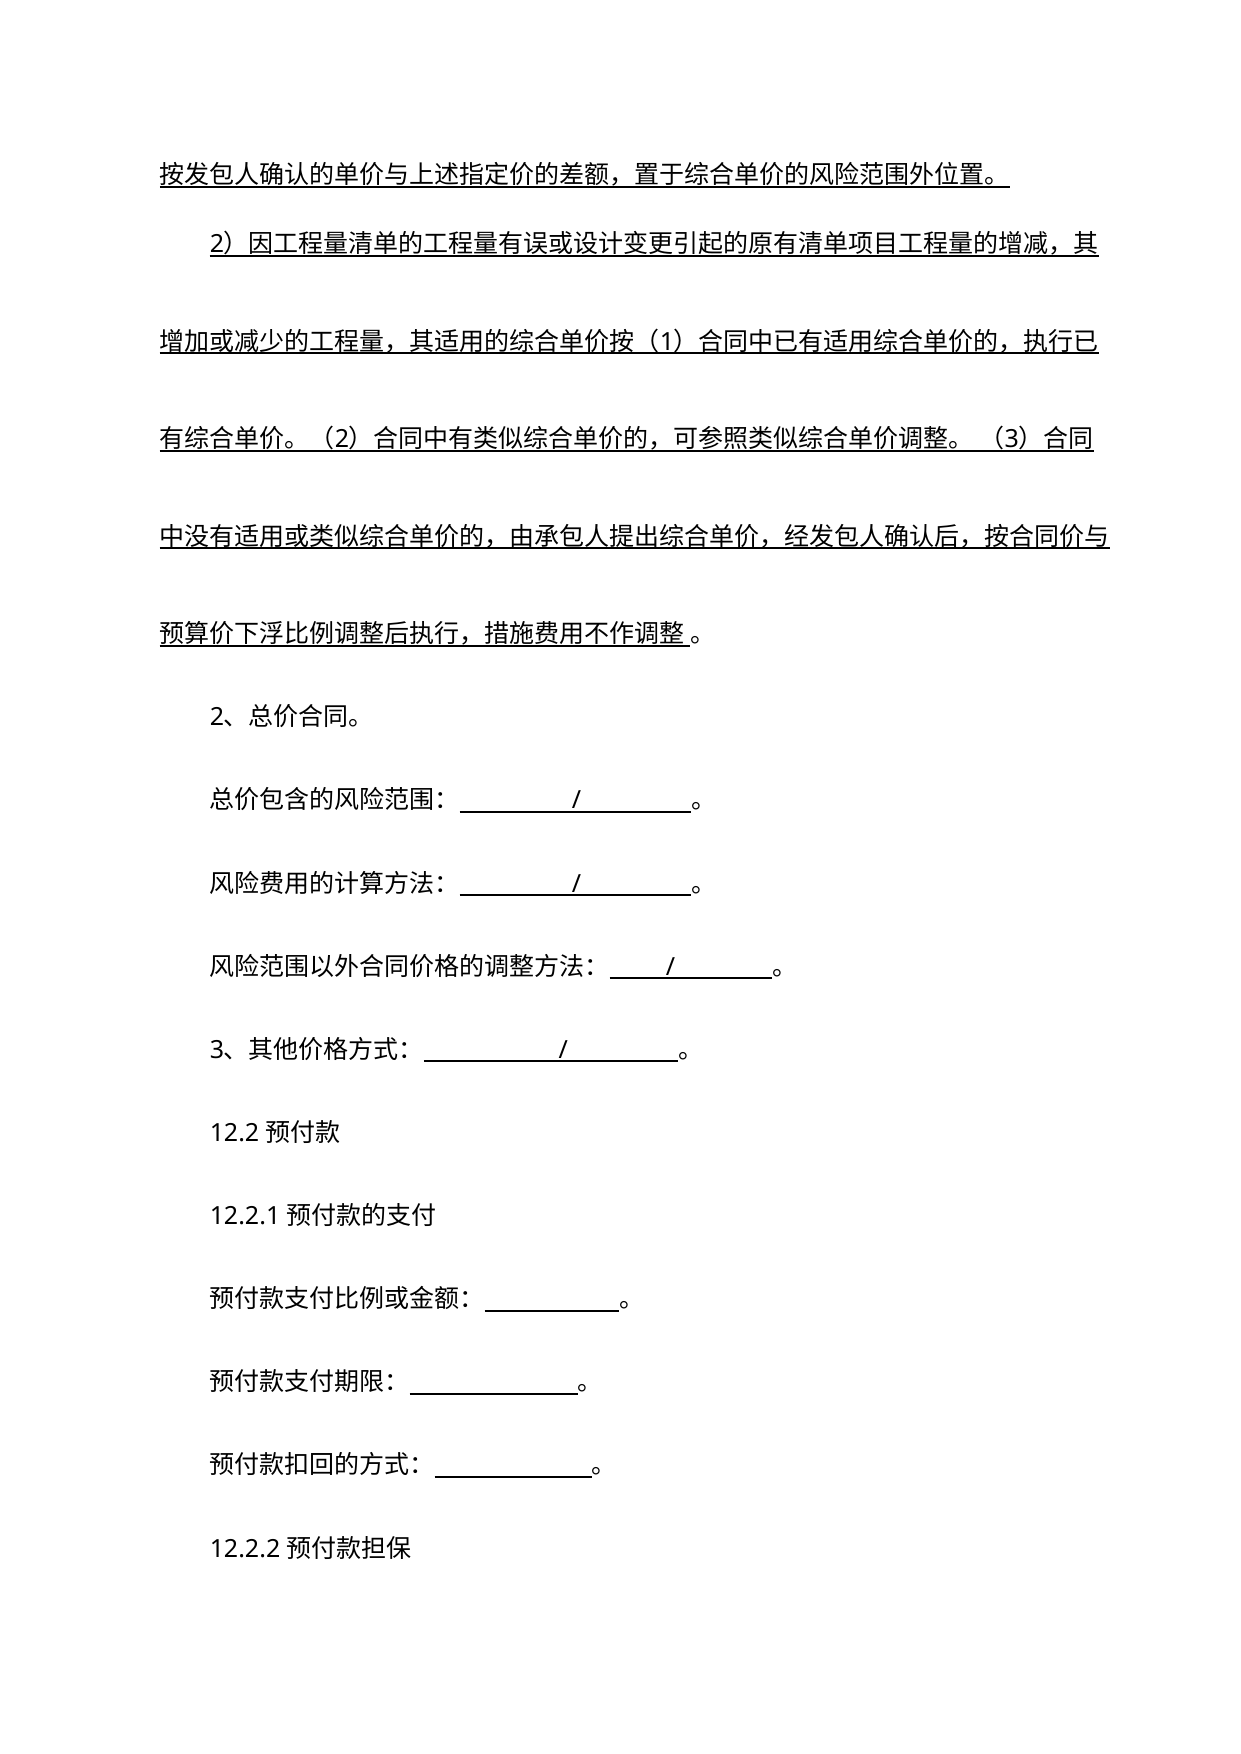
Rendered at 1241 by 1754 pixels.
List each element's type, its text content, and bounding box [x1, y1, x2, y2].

text 总价包含的风险范围： / 。 [159, 766, 1110, 831]
text 3、其他价格方式： / 。 [159, 1015, 1110, 1080]
text 12.2 预付款 [159, 1098, 1110, 1163]
text 2）因工程量清单的工程量有误或设计变更引起的原有清单项目工程量的增减，其增加或减少的工程量，其适用的综合单价按（1）合同中已有适用综合单价的，执行已有综合单价。（2）合同中有类似综合单价的，可参照类似综合单价调整。 （3）合同中没有适用或类似综合单价的，由承包人提出综合单价，经发包人确认后，按合同价与预算价下浮比例调整后执行，措施费用不作调整 。 [159, 209, 1110, 547]
text 2、总价合同。 [159, 682, 1110, 747]
text 风险范围以外合同价格的调整方法： / 。 [159, 932, 1110, 997]
text 预付款支付比例或金额： 。 [159, 1264, 1110, 1329]
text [159, 155, 1110, 191]
text 预付款支付期限： 。 [159, 1347, 1110, 1412]
text 风险费用的计算方法： / 。 [159, 849, 1110, 914]
text 12.2.2 预付款担保 [159, 1514, 1110, 1579]
text 2）因工程量清单的工程量有误或设计变更引起的原有清单项目工程量的增减，其增加或减少的工程量，其适用的综合单价按（1）合同中已有适用综合单价的，执行已有综合单价。（2）合同中有类似综合单价的，可参照类似综合单价调整。 （3）合同中没有适用或类似综合单价的，由承包人提出综合单价，经发包人确认后，按合同价与预算价下浮比例调整后执行，措施费用不作调整 。 [159, 548, 1110, 664]
text 12.2.1 预付款的支付 [159, 1181, 1110, 1246]
text 预付款扣回的方式： 。 [159, 1431, 1110, 1496]
